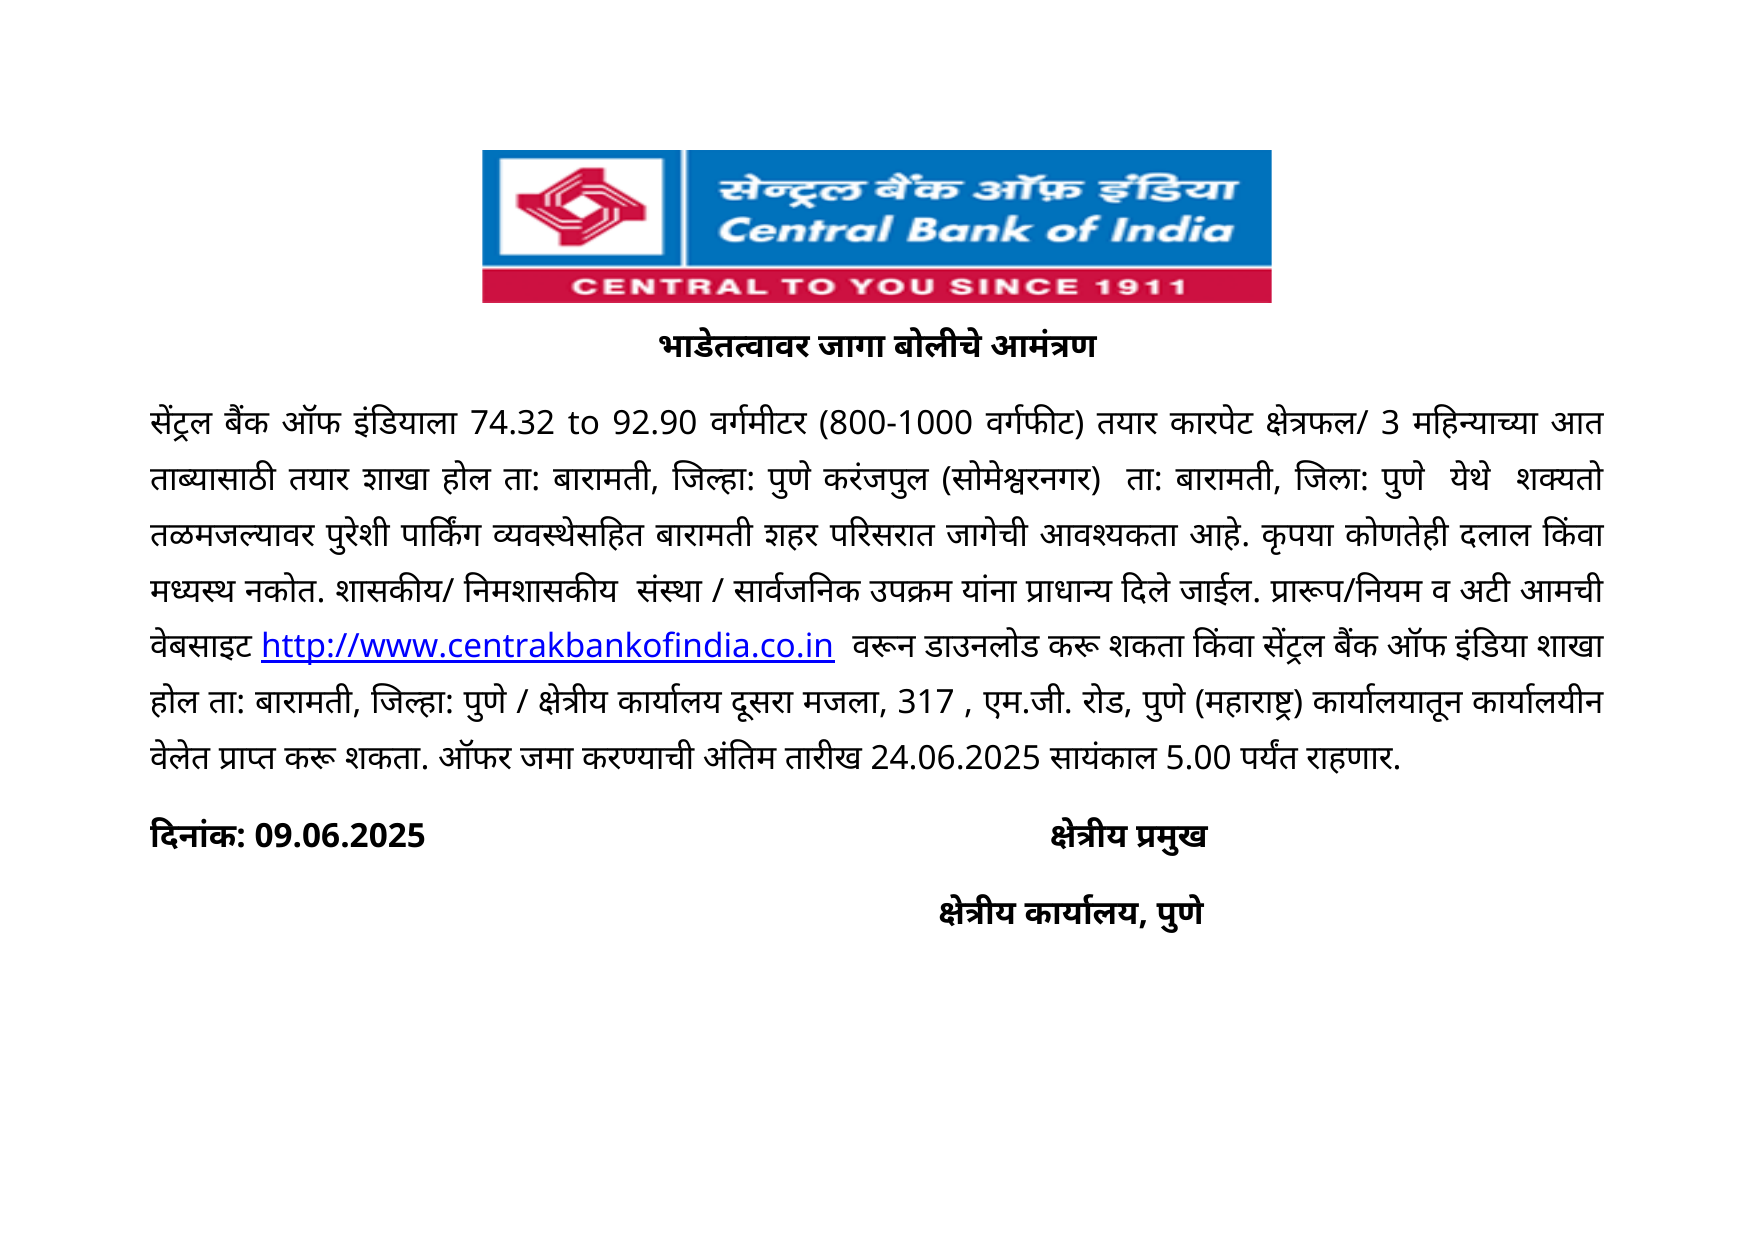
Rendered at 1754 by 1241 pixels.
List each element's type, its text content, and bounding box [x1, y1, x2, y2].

text दिनांक: 09.06.2025 क्षेत्रीय प्रमुख [150, 811, 1604, 861]
text भाडेतत्वावर जागा बोलीचे आमंत्रण [150, 328, 1604, 371]
text सेंट्रल बैंक ऑफ इंडियाला 74.32 to 92.90 वर्गमीटर (800-1000 वर्गफीट) तयार कारपेट क्षेत्रफल/ 3 महिन्याच्या आत ताब्यासाठी तयार शाखा होल ता: बारामती, जिल्हा: पुणे करंजपुल (सोमेश्वरनगर) ता: बारामती, जिला: पुणे येथे शक्यतो तळमजल्यावर पुरेशी पार्किंग व्यवस्थेसहित बारामती शहर परिसरात जागेची आवश्यकता आहे. कृपया कोणतेही दलाल किंवा मध्यस्थ नकोत. शासकीय/ निमशासकीय संस्था / सार्वजनिक उपक्रम यांना प्राधान्य दिले जाईल. प्रारूप/नियम व अटी आमची वेबसाइट http://www.centrakbankofindia.co.in वरून डाउनलोड करू शकता किंवा सेंट्रल बैंक ऑफ इंडिया शाखा होल ता: बारामती, जिल्हा: पुणे / क्षेत्रीय कार्यालय दूसरा मजला, 317 , एम.जी. रोड, पुणे (महाराष्ट्र) कार्यालयातून कार्यालयीन वेलेत प्राप्त करू शकता. ऑफर जमा करण्याची अंतिम तारीख 24.06.2025 सायंकाल 5.00 पर्यंत राहणार. [150, 398, 1604, 783]
picture [482, 150, 1272, 303]
text क्षेत्रीय कार्यालय, पुणे [150, 889, 1604, 938]
